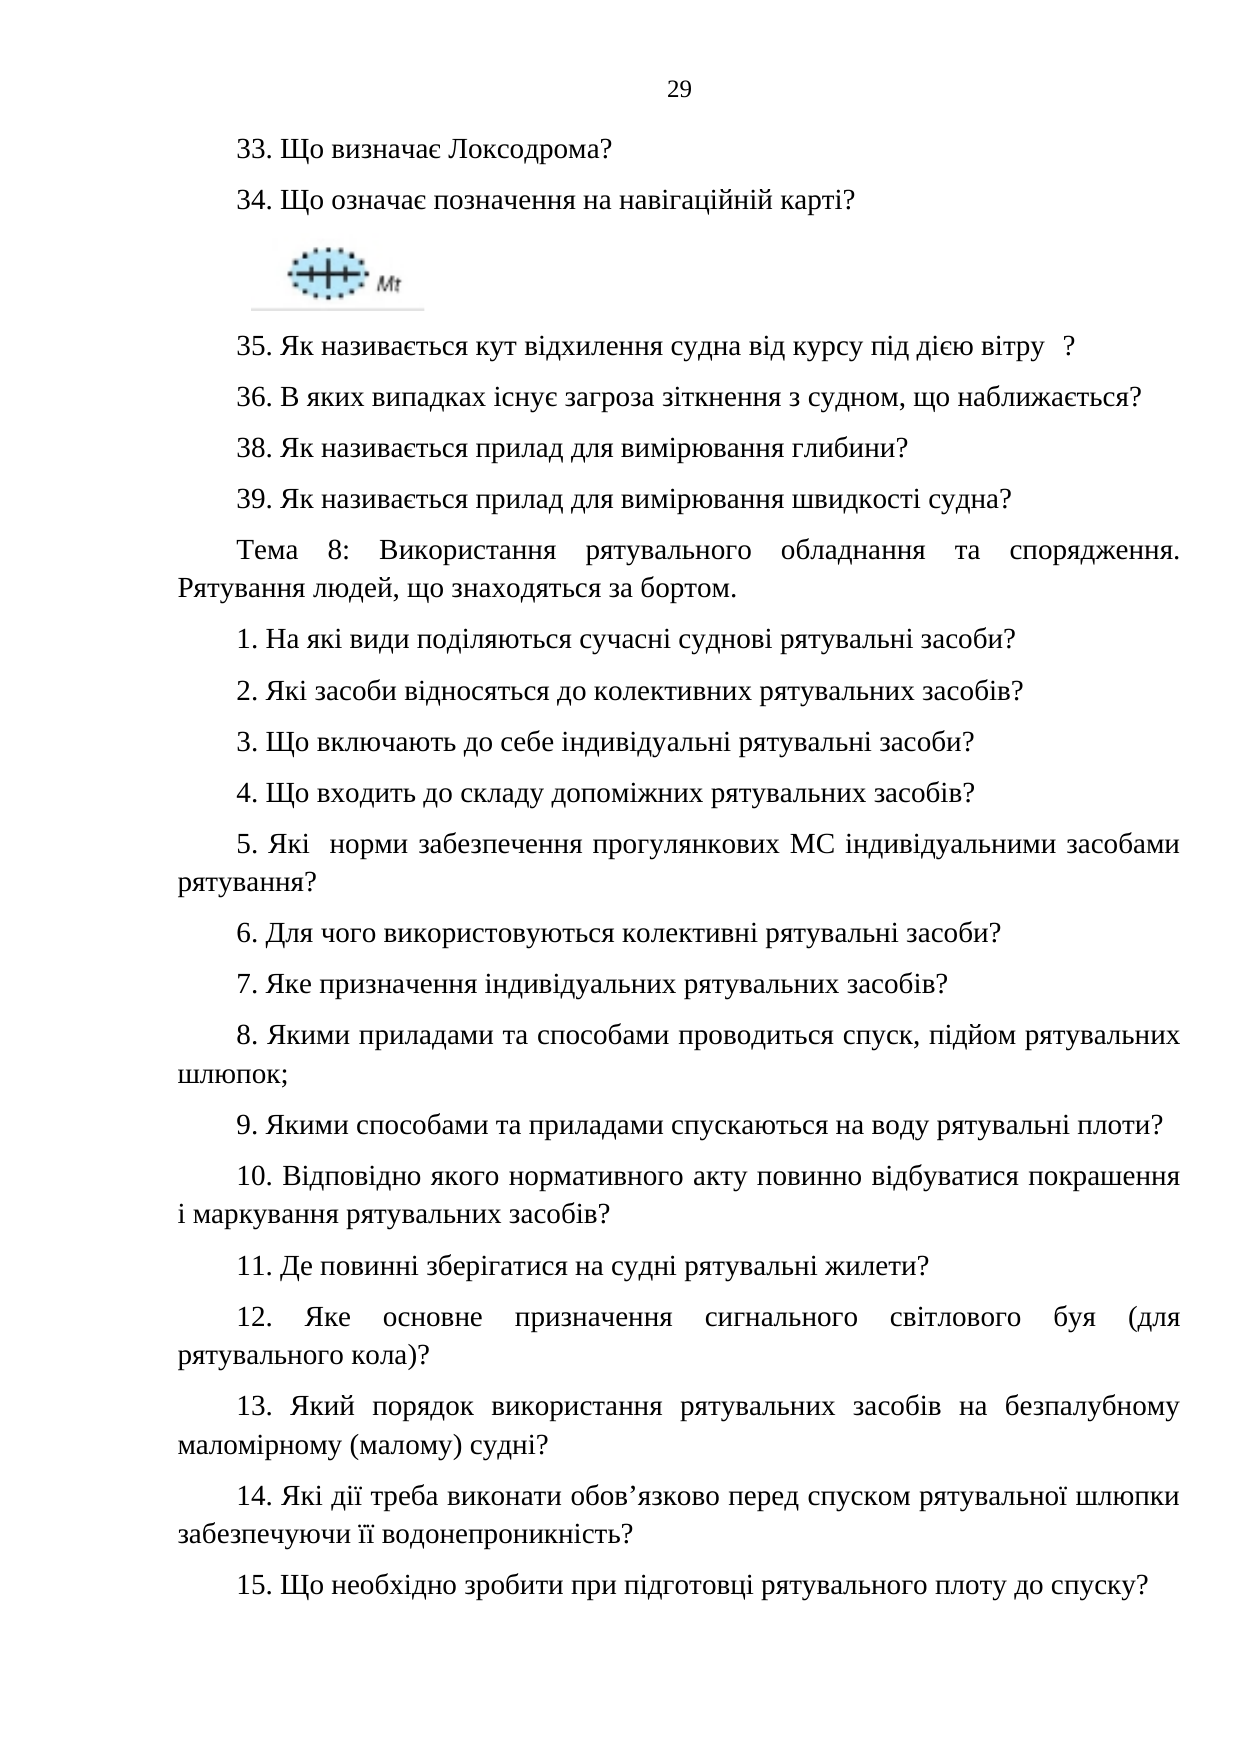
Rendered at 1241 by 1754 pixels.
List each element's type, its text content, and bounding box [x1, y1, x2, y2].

text 13. Який порядок використання рятувальних засобів на безпалубному маломірному (малому) судні? [177, 1388, 1181, 1460]
text 14. Які дії треба виконати обов’язково перед спуском рятувальної шлюпки забезпечуючи її водонепроникність? [177, 1478, 1181, 1550]
text 35. Як називається кут відхилення судна від курсу під дією вітру ? [177, 328, 1181, 361]
text 7. Яке призначення індивідуальних рятувальних засобів? [177, 966, 1181, 1000]
text 15. Що необхідно зробити при підготовці рятувального плоту до спуску? [177, 1567, 1181, 1601]
picture [251, 233, 425, 311]
text 6. Для чого використовуються колективні рятувальні засоби? [177, 915, 1181, 949]
text 9. Якими способами та приладами спускаються на воду рятувальні плоти? [177, 1107, 1181, 1141]
text 1. На які види поділяються сучасні суднові рятувальні засоби? [177, 622, 1181, 655]
text 8. Якими приладами та способами проводиться спуск, підйом рятувальних шлюпок; [177, 1017, 1181, 1089]
text 3. Що включають до себе індивідуальні рятувальні засоби? [177, 724, 1181, 757]
text 33. Що визначає Локсодрома? [177, 131, 1181, 165]
text 10. Відповідно якого нормативного акту повинно відбуватися покрашення і маркування рятувальних засобів? [177, 1158, 1181, 1230]
text 5. Які норми забезпечення прогулянкових МС індивідуальними засобами рятування? [177, 826, 1181, 898]
text Тема 8: Використання рятувального обладнання та спорядження. Рятування людей, що знаходяться за бортом. [177, 532, 1181, 604]
text 4. Що входить до складу допоміжних рятувальних засобів? [177, 775, 1181, 808]
text 12. Яке основне призначення сигнального світлового буя (для рятувального кола)? [177, 1299, 1181, 1371]
text 2. Які засоби відносяться до колективних рятувальних засобів? [177, 673, 1181, 706]
text 36. В яких випадках існує загроза зіткнення з судном, що наближається? [177, 379, 1181, 412]
text 34. Що означає позначення на навігаційній карті? [177, 182, 1181, 216]
text 39. Як називається прилад для вимірювання швидкості судна? [177, 481, 1181, 514]
text 11. Де повинні зберігатися на судні рятувальні жилети? [177, 1248, 1181, 1281]
text 38. Як називається прилад для вимірювання глибини? [177, 430, 1181, 463]
